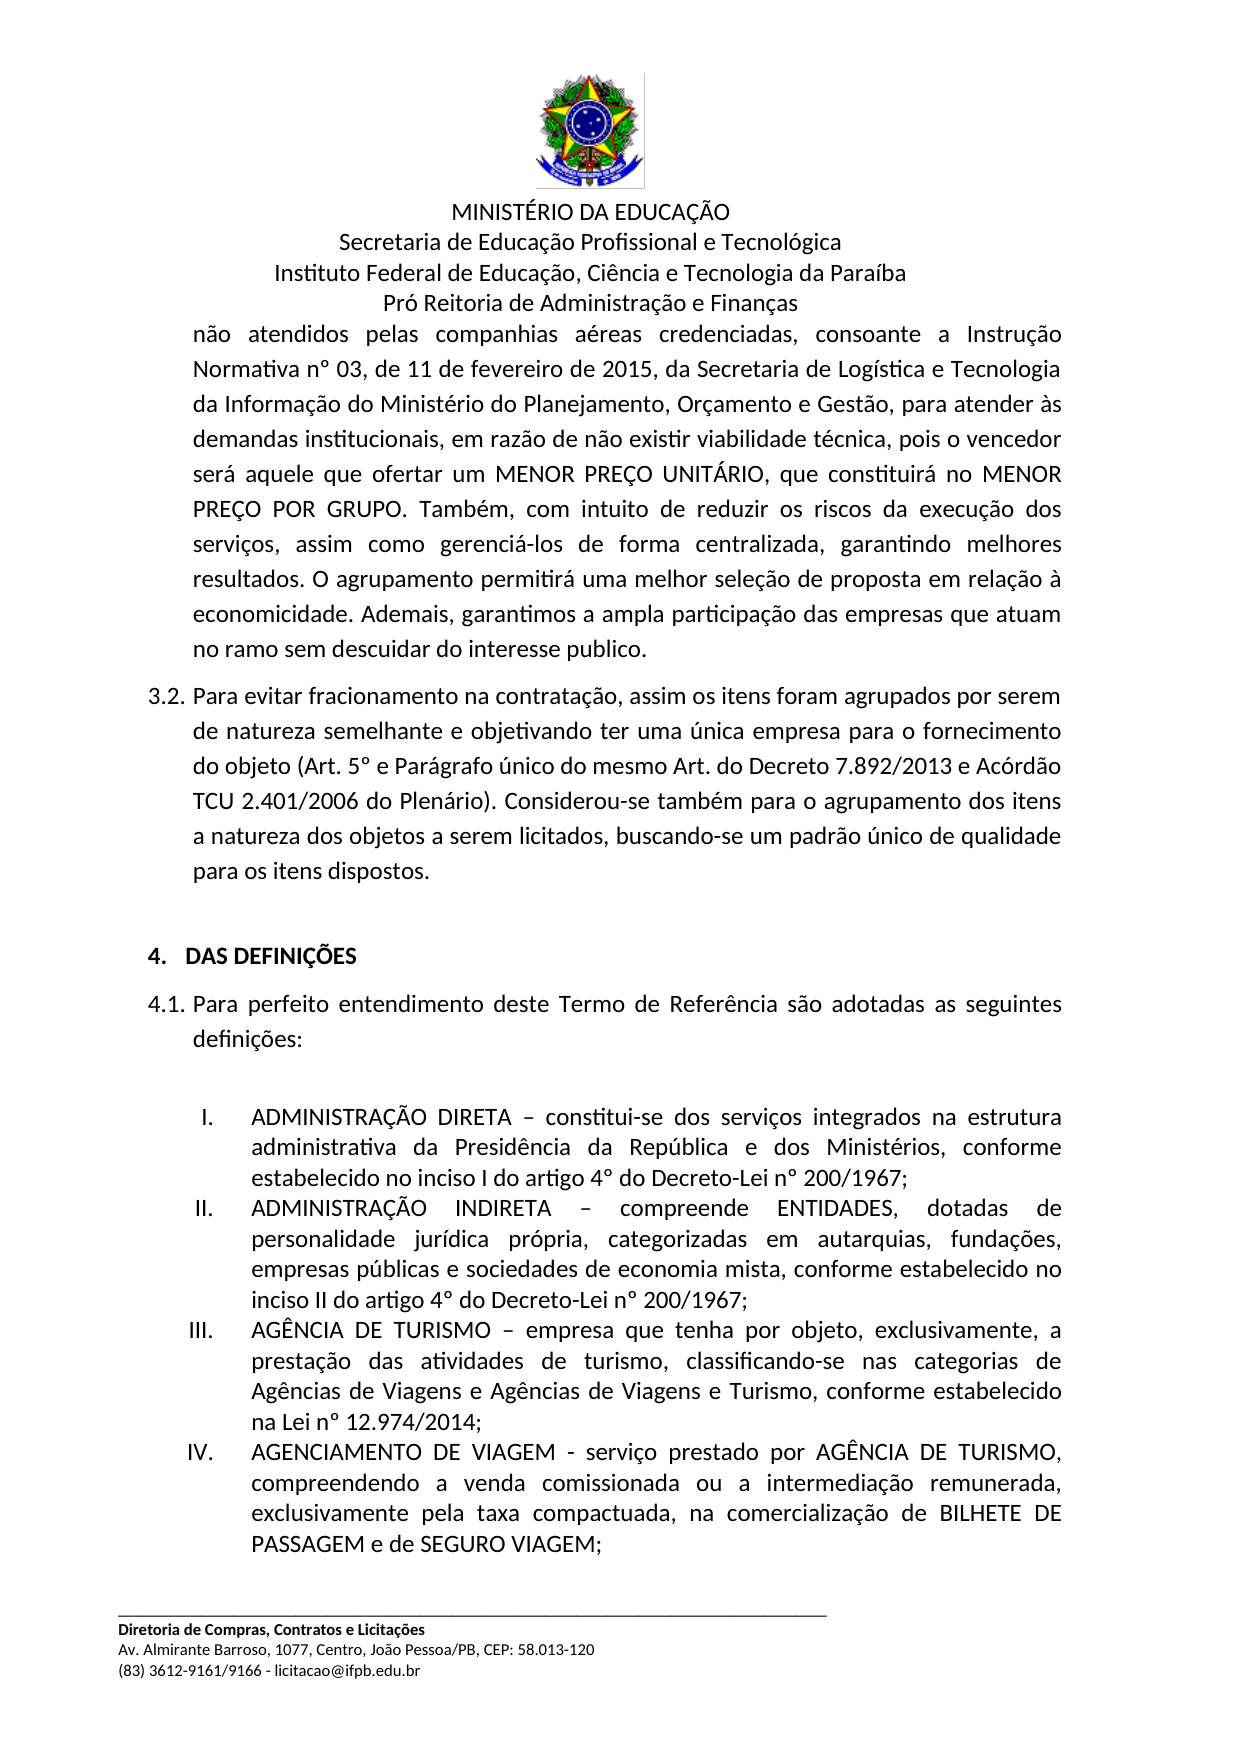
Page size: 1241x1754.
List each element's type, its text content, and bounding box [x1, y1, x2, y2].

list ADMINISTRAÇÃO DIRETA – constitui-se dos serviços integrados na estrutura administrativa da Presidência da República e dos Ministérios, conforme estabelecido no inciso I do artigo 4º do Decreto-Lei nº 200/1967; [213, 1101, 1063, 1192]
list ADMINISTRAÇÃO INDIRETA – compreende ENTIDADES, dotadas de personalidade jurídica própria, categorizadas em autarquias, fundações, empresas públicas e sociedades de economia mista, conforme estabelecido no inciso II do artigo 4º do Decreto-Lei nº 200/1967; [213, 1192, 1063, 1314]
list Para evitar fracionamento na contratação, assim os itens foram agrupados por serem de natureza semelhante e objetivando ter uma única empresa para o fornecimento do objeto (Art. 5º e Parágrafo único do mesmo Art. do Decreto 7.892/2013 e Acórdão TCU 2.401/2006 do Plenário). Considerou-se também para o agrupamento dos itens a natureza dos objetos a serem licitados, buscando-se um padrão único de qualidade para os itens dispostos. [148, 680, 1063, 886]
list AGÊNCIA DE TURISMO – empresa que tenha por objeto, exclusivamente, a prestação das atividades de turismo, classificando-se nas categorias de Agências de Viagens e Agências de Viagens e Turismo, conforme estabelecido na Lei nº 12.974/2014; [213, 1314, 1063, 1437]
list AGENCIAMENTO DE VIAGEM - serviço prestado por AGÊNCIA DE TURISMO, compreendendo a venda comissionada ou a intermediação remunerada, exclusivamente pela taxa compactuada, na comercialização de BILHETE DE PASSAGEM e de SEGURO VIAGEM; [213, 1437, 1063, 1559]
list Para perfeito entendimento deste Termo de Referência são adotadas as seguintes definições: [148, 988, 1063, 1053]
picture [536, 73, 646, 190]
text DAS DEFINIÇÕES [148, 940, 1063, 971]
